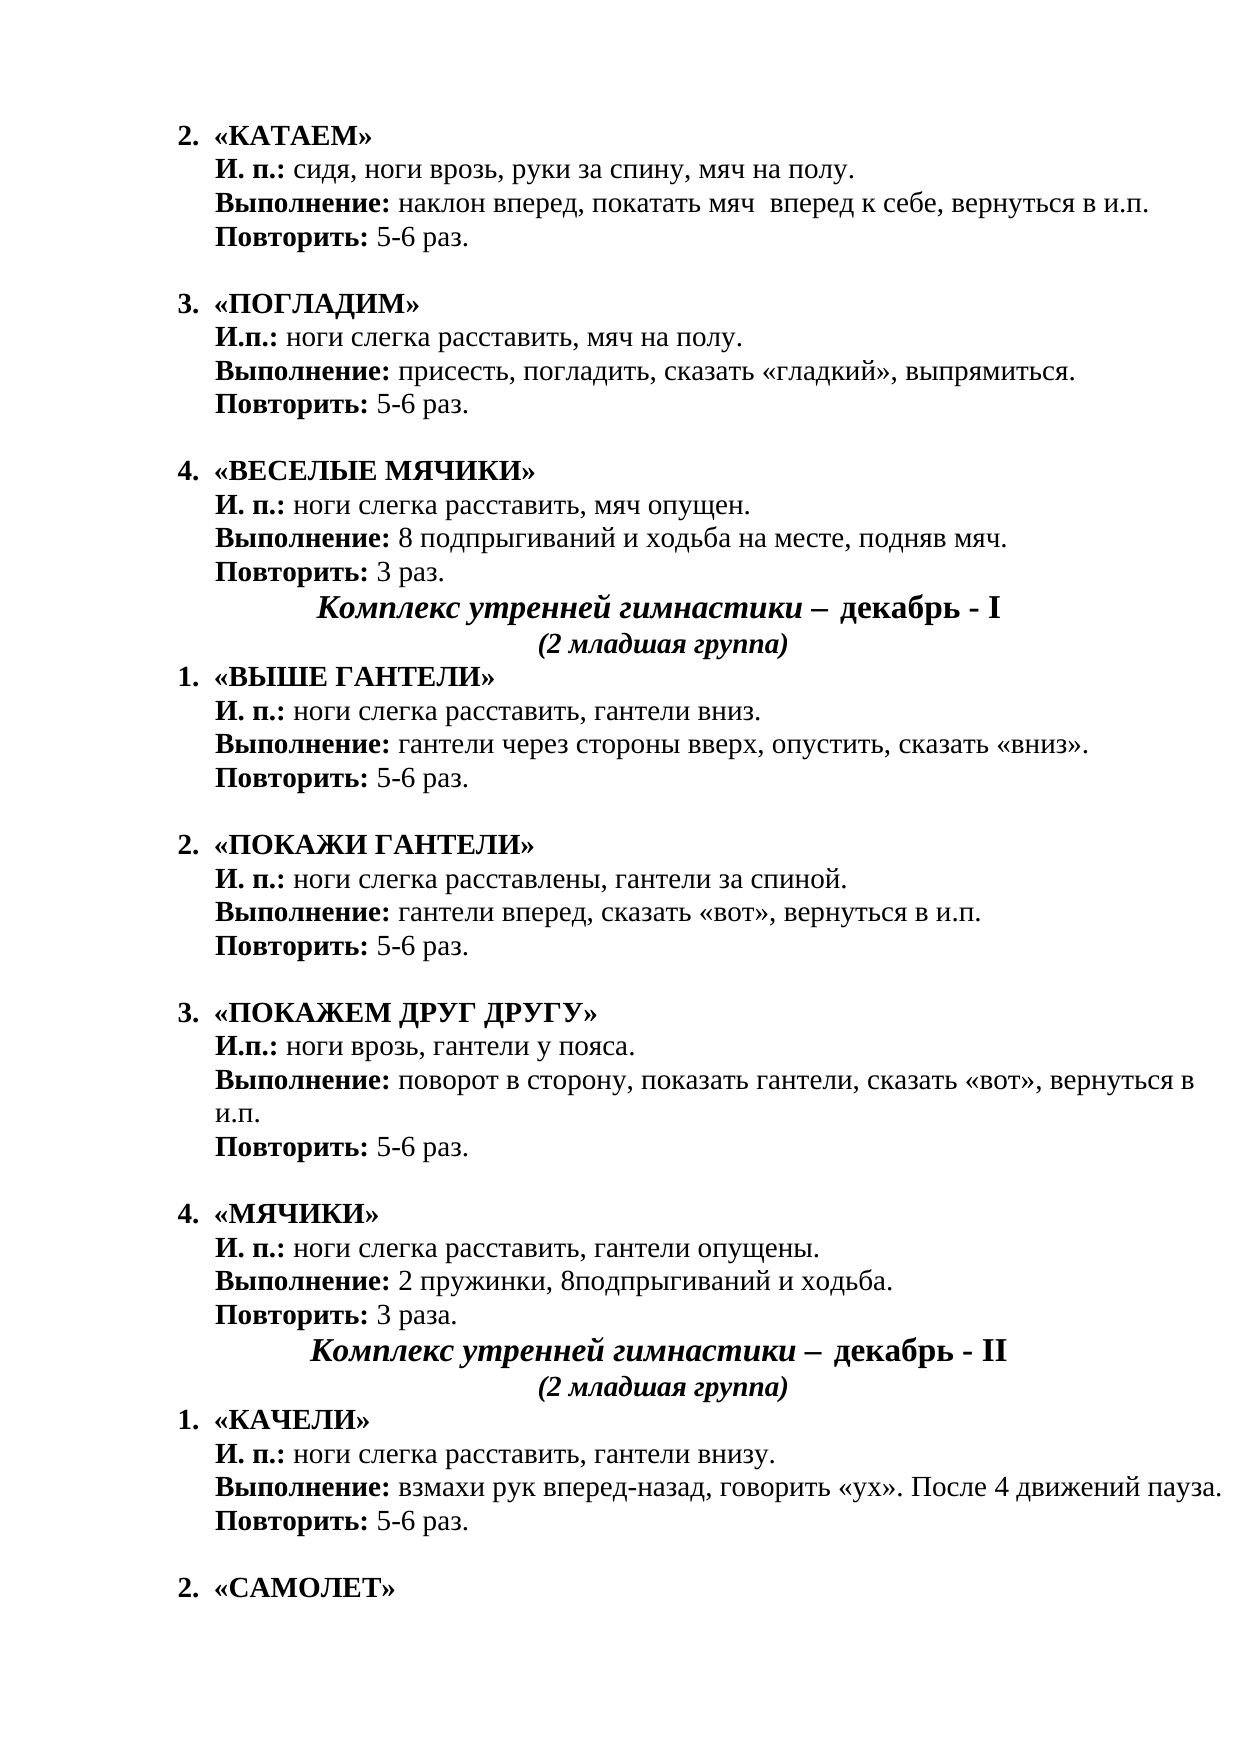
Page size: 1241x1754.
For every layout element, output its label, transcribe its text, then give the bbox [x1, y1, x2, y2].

text Повторить: 3 раз. [215, 554, 1152, 588]
text Выполнение: 2 пружинки, 8подпрыгиваний и ходьба. [215, 1263, 1181, 1297]
text И.п.: ноги врозь, гантели у пояса. [215, 1028, 1152, 1062]
text Комплекс утренней гимнастики – декабрь - I [177, 588, 1152, 626]
text И. п.: ноги слегка расставить, гантели вниз. [215, 693, 1152, 727]
text И. п.: сидя, ноги врозь, руки за спину, мяч на полу. [215, 152, 1152, 185]
text 3. «ПОКАЖЕМ ДРУГ ДРУГУ» [177, 995, 1152, 1028]
text Выполнение: присесть, погладить, сказать «гладкий», выпрямиться. [215, 353, 1152, 386]
text Повторить: 5-6 раз. [215, 1129, 1152, 1163]
text Повторить: 5-6 раз. [215, 1503, 1152, 1536]
text 2. «КАТАЕМ» [177, 118, 1152, 152]
text Выполнение: наклон вперед, покатать мяч вперед к себе, вернуться в и.п. [215, 185, 1181, 219]
text Повторить: 5-6 раз. [215, 219, 1152, 252]
text Повторить: 5-6 раз. [215, 928, 1152, 961]
text 4. «МЯЧИКИ» [177, 1196, 1152, 1230]
text Выполнение: поворот в сторону, показать гантели, сказать «вот», вернуться в и.п. [215, 1062, 1200, 1129]
text 2. «САМОЛЕТ» [177, 1570, 1152, 1603]
text Выполнение: гантели через стороны вверх, опустить, сказать «вниз». [215, 727, 1181, 760]
text Выполнение: гантели вперед, сказать «вот», вернуться в и.п. [215, 894, 1181, 928]
text И. п.: ноги слегка расставить, гантели внизу. [215, 1436, 1152, 1469]
text 2. «ПОКАЖИ ГАНТЕЛИ» [177, 827, 1152, 861]
text Повторить: 3 раза. [215, 1297, 1152, 1330]
text И. п.: ноги слегка расставить, мяч опущен. [215, 487, 1152, 521]
text Выполнение: 8 подпрыгиваний и ходьба на месте, подняв мяч. [215, 521, 1181, 554]
text Комплекс утренней гимнастики – декабрь - II [177, 1330, 1152, 1369]
text Повторить: 5-6 раз. [215, 760, 1152, 794]
text И. п.: ноги слегка расставить, гантели опущены. [215, 1230, 1152, 1263]
text Выполнение: взмахи рук вперед-назад, говорить «ух». После 4 движений пауза. [215, 1469, 1237, 1503]
text 1. «КАЧЕЛИ» [177, 1402, 1152, 1436]
text 1. «ВЫШЕ ГАНТЕЛИ» [177, 659, 1152, 693]
text Повторить: 5-6 раз. [215, 386, 1152, 420]
text 4. «ВЕСЕЛЫЕ МЯЧИКИ» [177, 453, 1152, 487]
text И.п.: ноги слегка расставить, мяч на полу. [215, 319, 1152, 353]
text (2 младшая группа) [177, 1369, 1152, 1402]
text (2 младшая группа) [177, 626, 1152, 659]
text И. п.: ноги слегка расставлены, гантели за спиной. [215, 861, 1152, 894]
text 3. «ПОГЛАДИМ» [177, 286, 1152, 319]
